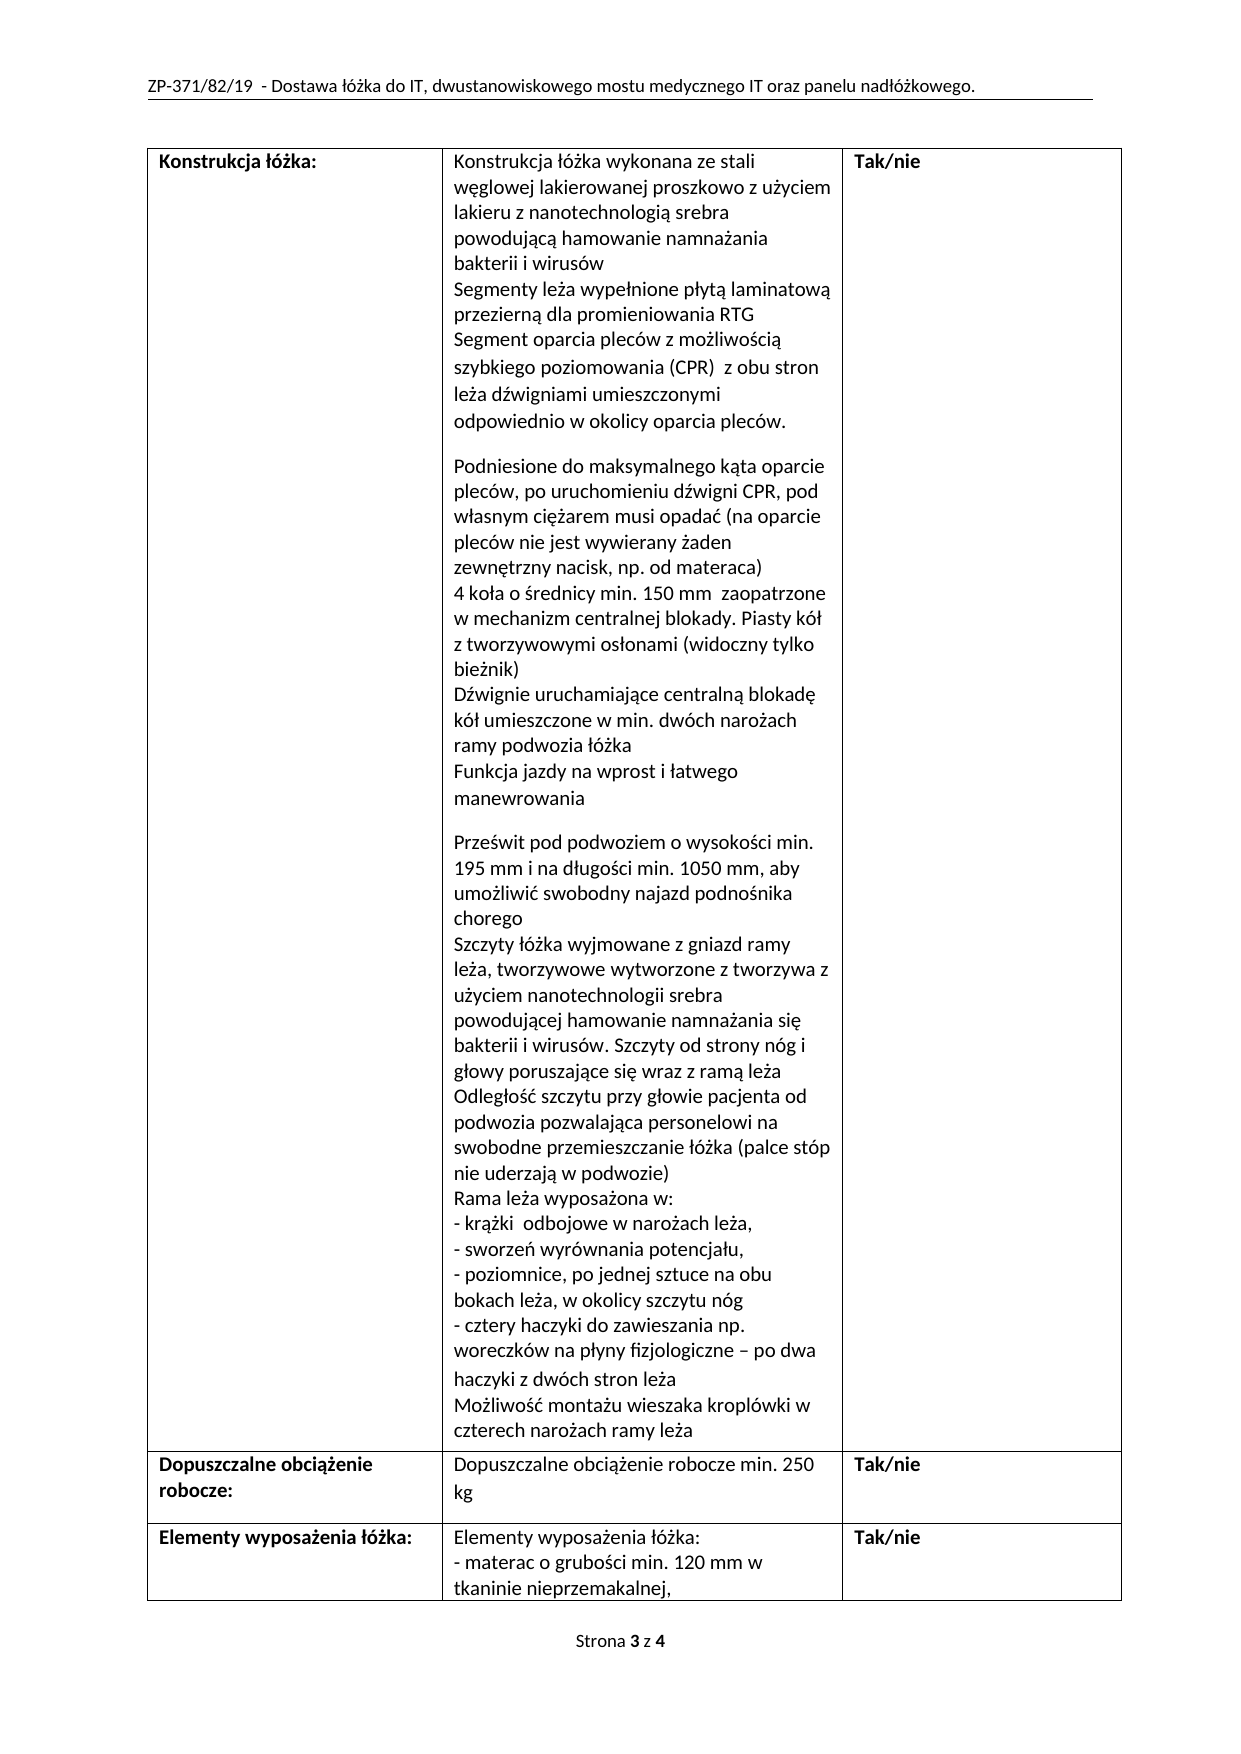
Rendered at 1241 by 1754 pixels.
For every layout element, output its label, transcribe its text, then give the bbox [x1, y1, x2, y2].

table_cell Dopuszczalne obciążenie robocze min. [443, 1452, 842, 1523]
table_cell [148, 1524, 442, 1600]
table_cell Dopuszczalne obciążenie robocze: [148, 1452, 442, 1523]
table_cell Konstrukcja łóżka wykonana ze stali węglowej lakierowanej proszkowo z użyciem lakieru z nanotechnologią srebra powodującą hamowanie namnażania bakterii i wirusów Segmenty leża wypełnione płytą laminatową przezierną dla promieniowania RTG Segment oparcia pleców z możliwością szybkiego poziomowania (CPR) z obu stron leża dźwigniami umieszczonymi odpowiednio w okolicy oparcia pleców. Podniesione do maksymalnego kąta oparcie pleców, po uruchomieniu dźwigni CPR, pod własnym ciężarem musi opadać (na oparcie pleców nie jest wywierany żaden zewnętrzny nacisk, np. od materaca) 4 koła o średnicy min. zaopatrzone w mechanizm centralnej blokady. Piasty kół z tworzywowymi osłonami (widoczny tylko bieżnik) Dźwignie uruchamiające centralną blokadę kół umieszczone w min. dwóch narożach ramy podwozia łóżka Funkcja jazdy na wprost i łatwego manewrowania Prześwit pod podwoziem o wysokości min. i na długości min. , aby umożliwić swobodny najazd podnośnika chorego Szczyty łóżka wyjmowane z gniazd ramy leża, tworzywowe wytworzone z tworzywa z użyciem nanotechnologii srebra powodującej hamowanie namnażania się bakterii i wirusów. Szczyty od strony nóg i głowy poruszające się wraz z ramą leża Odległość szczytu przy głowie pacjenta od podwozia pozwalająca personelowi na swobodne przemieszczanie łóżka (palce stóp nie uderzają w podwozie) Rama leża wyposażona w: - krążki odbojowe w narożach leża, - sworzeń wyrównania potencjału, - poziomnice, po jednej sztuce na obu bokach leża, w okolicy szczytu nóg - cztery haczyki do zawieszania np. woreczków na płyny fizjologiczne – po dwa haczyki z dwóch stron leża Możliwość montażu wieszaka kroplówki w czterech narożach ramy leża [443, 149, 842, 1451]
table_cell Konstrukcja łóżka: [148, 149, 442, 1451]
table_cell Tak/nie [843, 149, 1121, 1451]
table_cell Tak/nie [843, 1452, 1121, 1523]
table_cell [443, 1524, 842, 1600]
table_cell Tak/nie [843, 1524, 1121, 1600]
